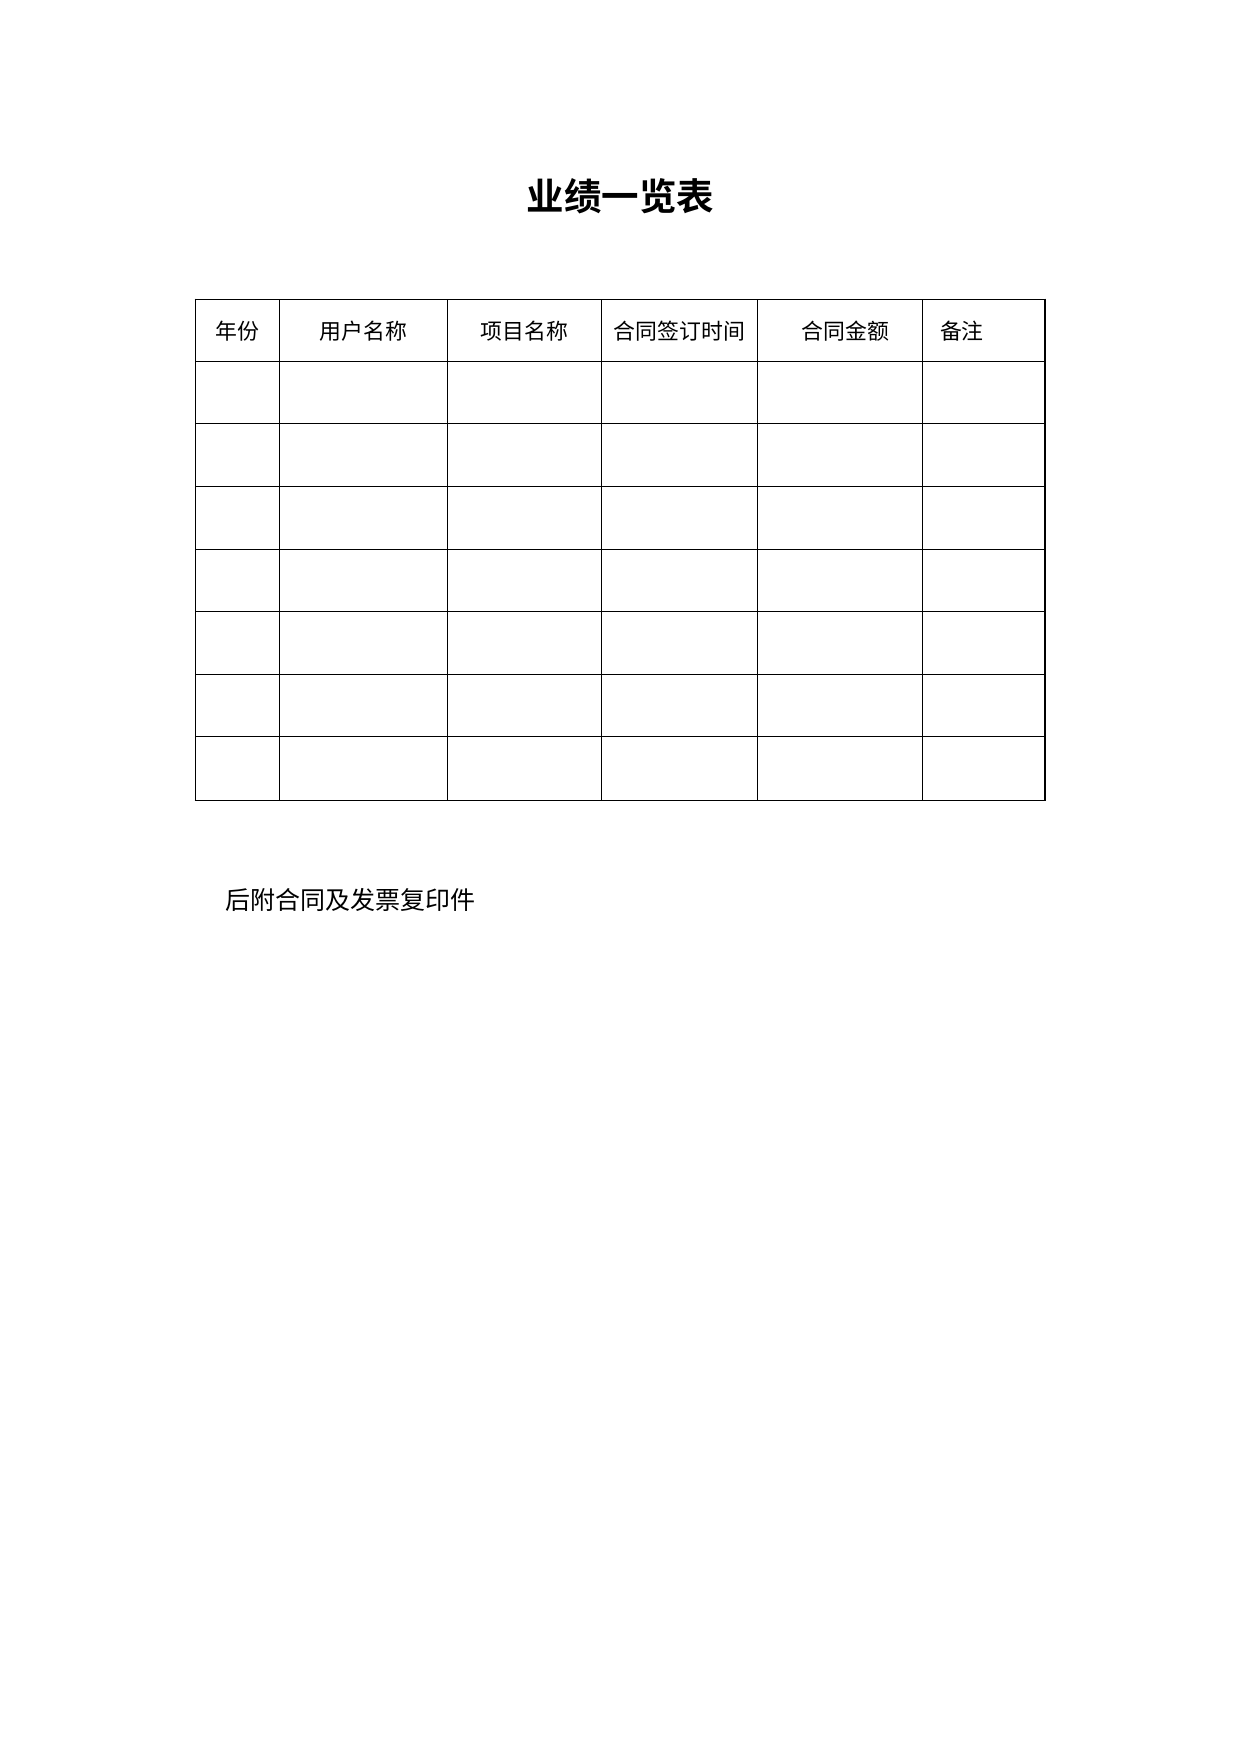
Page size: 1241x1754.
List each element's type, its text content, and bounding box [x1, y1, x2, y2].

table_cell [602, 675, 757, 736]
table_cell [196, 362, 279, 423]
table_cell [923, 487, 1044, 548]
table_cell [923, 424, 1044, 486]
table_cell [758, 612, 922, 674]
table_cell [758, 487, 922, 548]
table_header 年份 [196, 300, 279, 361]
table_header 用户名称 [280, 300, 447, 361]
table_cell [280, 362, 447, 423]
table_cell [923, 362, 1044, 423]
table_cell [758, 362, 922, 423]
table_cell [602, 550, 757, 611]
table_cell [758, 550, 922, 611]
table_cell [602, 362, 757, 423]
table_cell [196, 487, 279, 548]
table_cell [602, 612, 757, 674]
table_cell [448, 487, 601, 548]
table_cell [196, 550, 279, 611]
table_cell [602, 737, 757, 800]
table_cell [602, 487, 757, 548]
table_cell [758, 424, 922, 486]
text 后附合同及发票复印件 [225, 866, 1053, 931]
table_cell [448, 675, 601, 736]
table_cell [758, 675, 922, 736]
table_header 合同金额 [758, 300, 922, 361]
table_cell [196, 737, 279, 800]
table_cell [923, 737, 1044, 800]
table_cell [196, 424, 279, 486]
table_cell [448, 550, 601, 611]
table_cell [280, 675, 447, 736]
table_cell [448, 612, 601, 674]
table_cell [196, 675, 279, 736]
table_header 合同签订时间 [602, 300, 757, 361]
subtitle 业绩一览表 [187, 162, 1053, 227]
table_header 备注 [923, 300, 1044, 361]
table_cell [196, 612, 279, 674]
table_cell [758, 737, 922, 800]
table_cell [280, 424, 447, 486]
table_cell [923, 675, 1044, 736]
table_cell [923, 612, 1044, 674]
table_header 项目名称 [448, 300, 601, 361]
table_cell [602, 424, 757, 486]
table_cell [280, 737, 447, 800]
table_cell [448, 424, 601, 486]
table_cell [280, 612, 447, 674]
table_cell [923, 550, 1044, 611]
table_cell [448, 362, 601, 423]
table_cell [280, 550, 447, 611]
table_cell [448, 737, 601, 800]
table_cell [280, 487, 447, 548]
